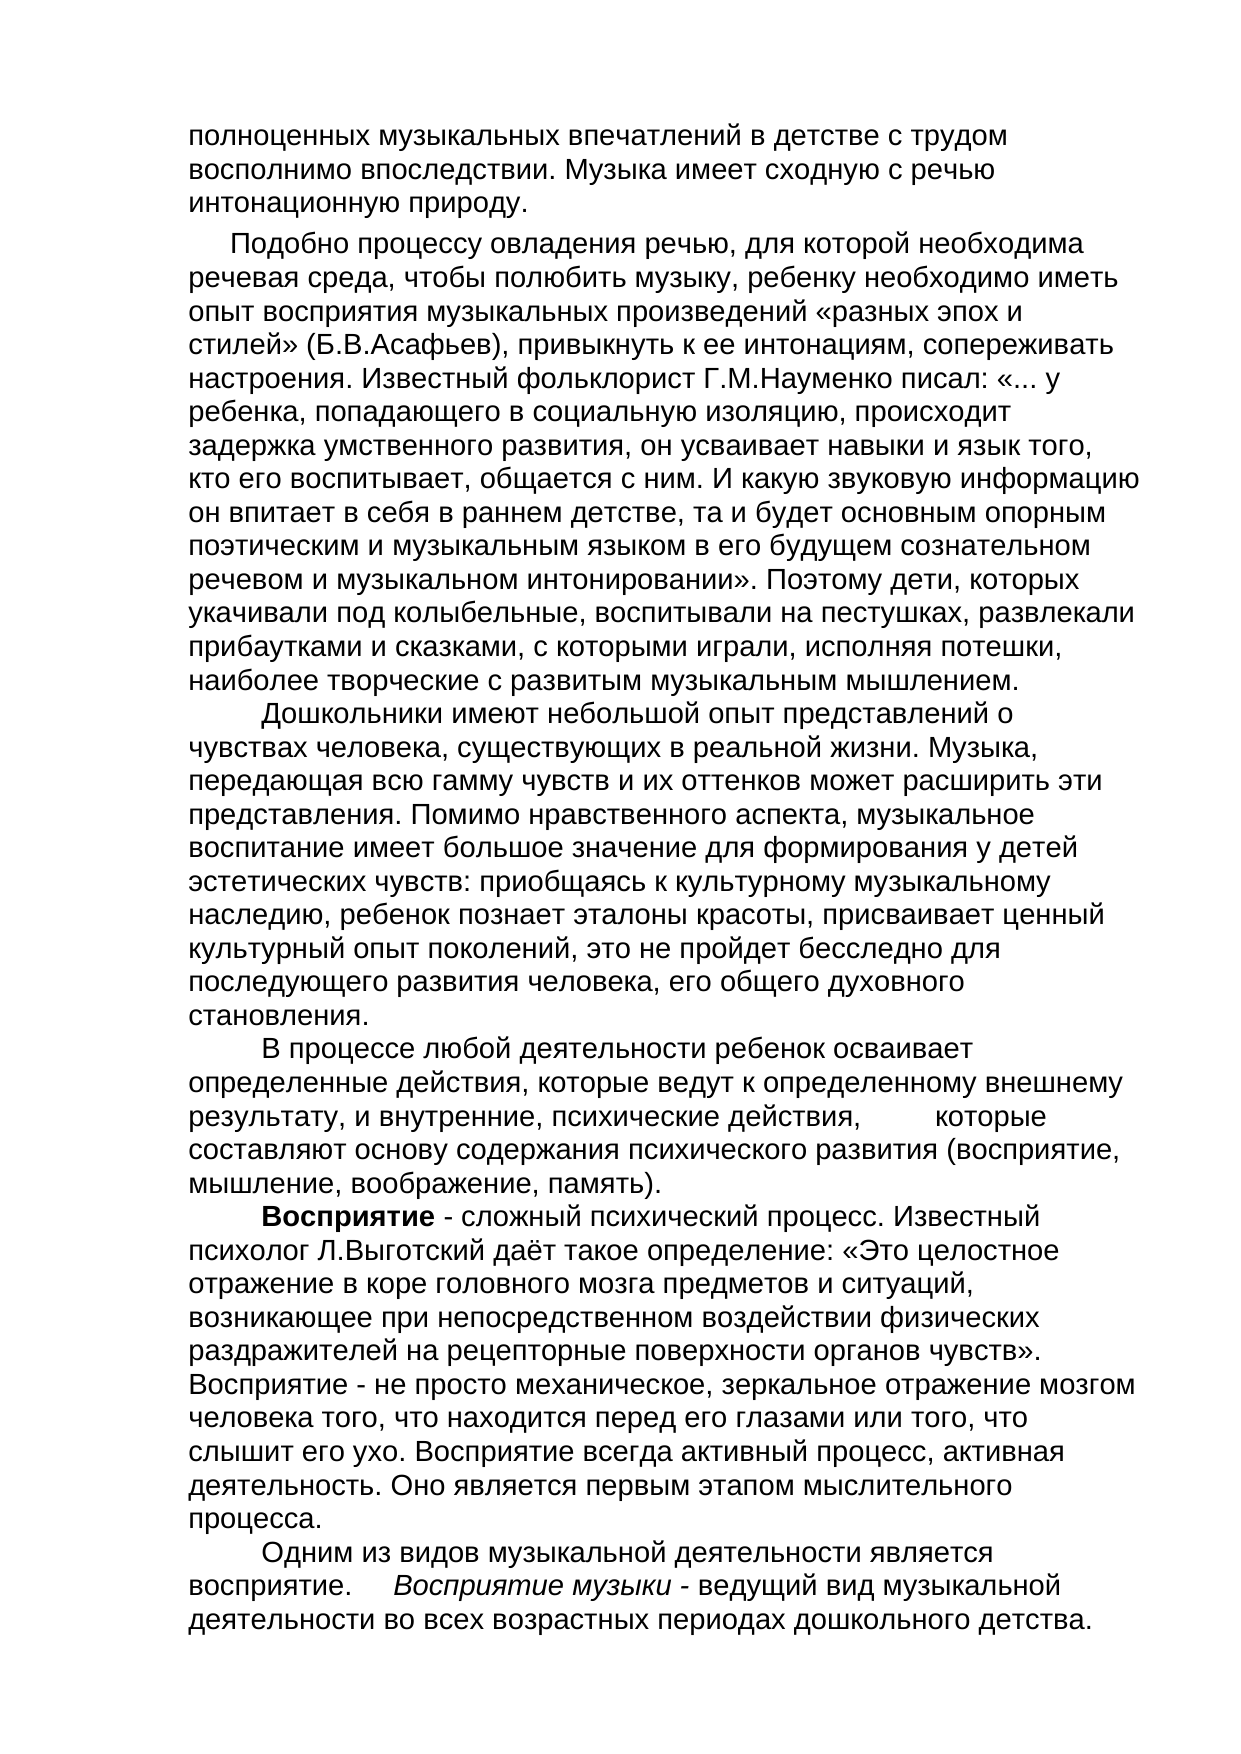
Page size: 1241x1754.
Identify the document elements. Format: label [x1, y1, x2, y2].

text [188, 227, 1141, 1635]
text [188, 118, 1141, 219]
